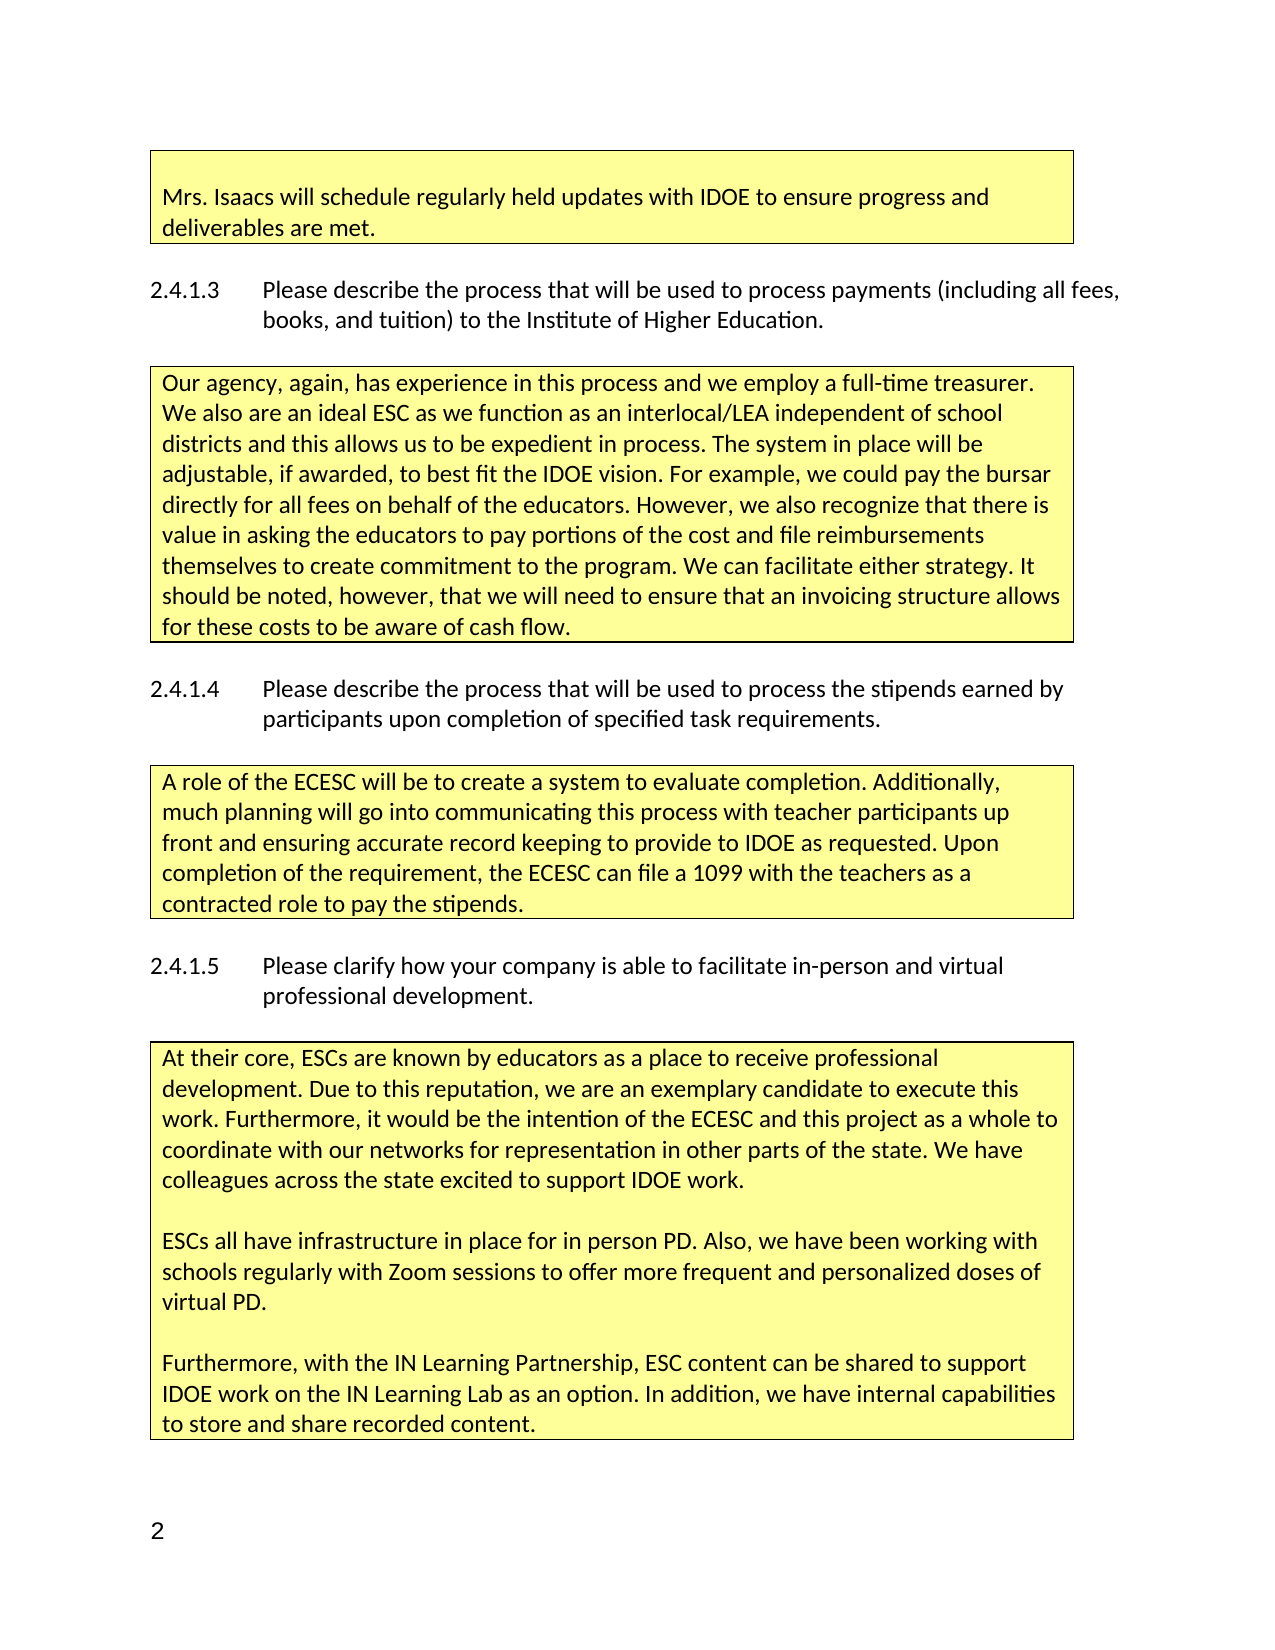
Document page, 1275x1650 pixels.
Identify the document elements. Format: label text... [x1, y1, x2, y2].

table_header At their core, ESCs are known by educators as a place to receive professional development. Due to this reputation, we are an exemplary candidate to execute this work. Furthermore, it would be the intention of the ECESC and this project as a whole to coordinate with our networks for representation in other parts of the state. We have colleagues across the state excited to support IDOE work. ESCs all have infrastructure in place for in person PD. Also, we have been working with schools regularly with Zoom sessions to offer more frequent and personalized doses of virtual PD. Furthermore, with the IN Learning Partnership, ESC content can be shared to support IDOE work on the IN Learning Lab as an option. In addition, we have internal capabilities to store and share recorded content. [151, 1043, 1073, 1439]
list Please clarify how your company is able to facilitate in-person and virtual professional development. [150, 950, 1125, 1011]
table_header Our agency, again, has experience in this process and we employ a full-time treasurer. We also are an ideal ESC as we function as an interlocal/LEA independent of school districts and this allows us to be expedient in process. The system in place will be adjustable, if awarded, to best fit the IDOE vision. For example, we could pay the bursar directly for all fees on behalf of the educators. However, we also recognize that there is value in asking the educators to pay portions of the cost and file reimbursements themselves to create commitment to the program. We can facilitate either strategy. It should be noted, however, that we will need to ensure that an invoicing structure allows for these costs to be aware of cash flow. [151, 367, 1073, 641]
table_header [151, 151, 1073, 243]
table_header A role of the ECESC will be to create a system to evaluate completion. Additionally, much planning will go into communicating this process with teacher participants up front and ensuring accurate record keeping to provide to IDOE as requested. Upon completion of the requirement, the ECESC can file a 1099 with the teachers as a contracted role to pay the stipends. [151, 766, 1073, 918]
list Please describe the process that will be used to process payments (including all fees, books, and tuition) to the Institute of Higher Education. [150, 274, 1125, 335]
list Please describe the process that will be used to process the stipends earned by participants upon completion of specified task requirements. [150, 673, 1125, 734]
